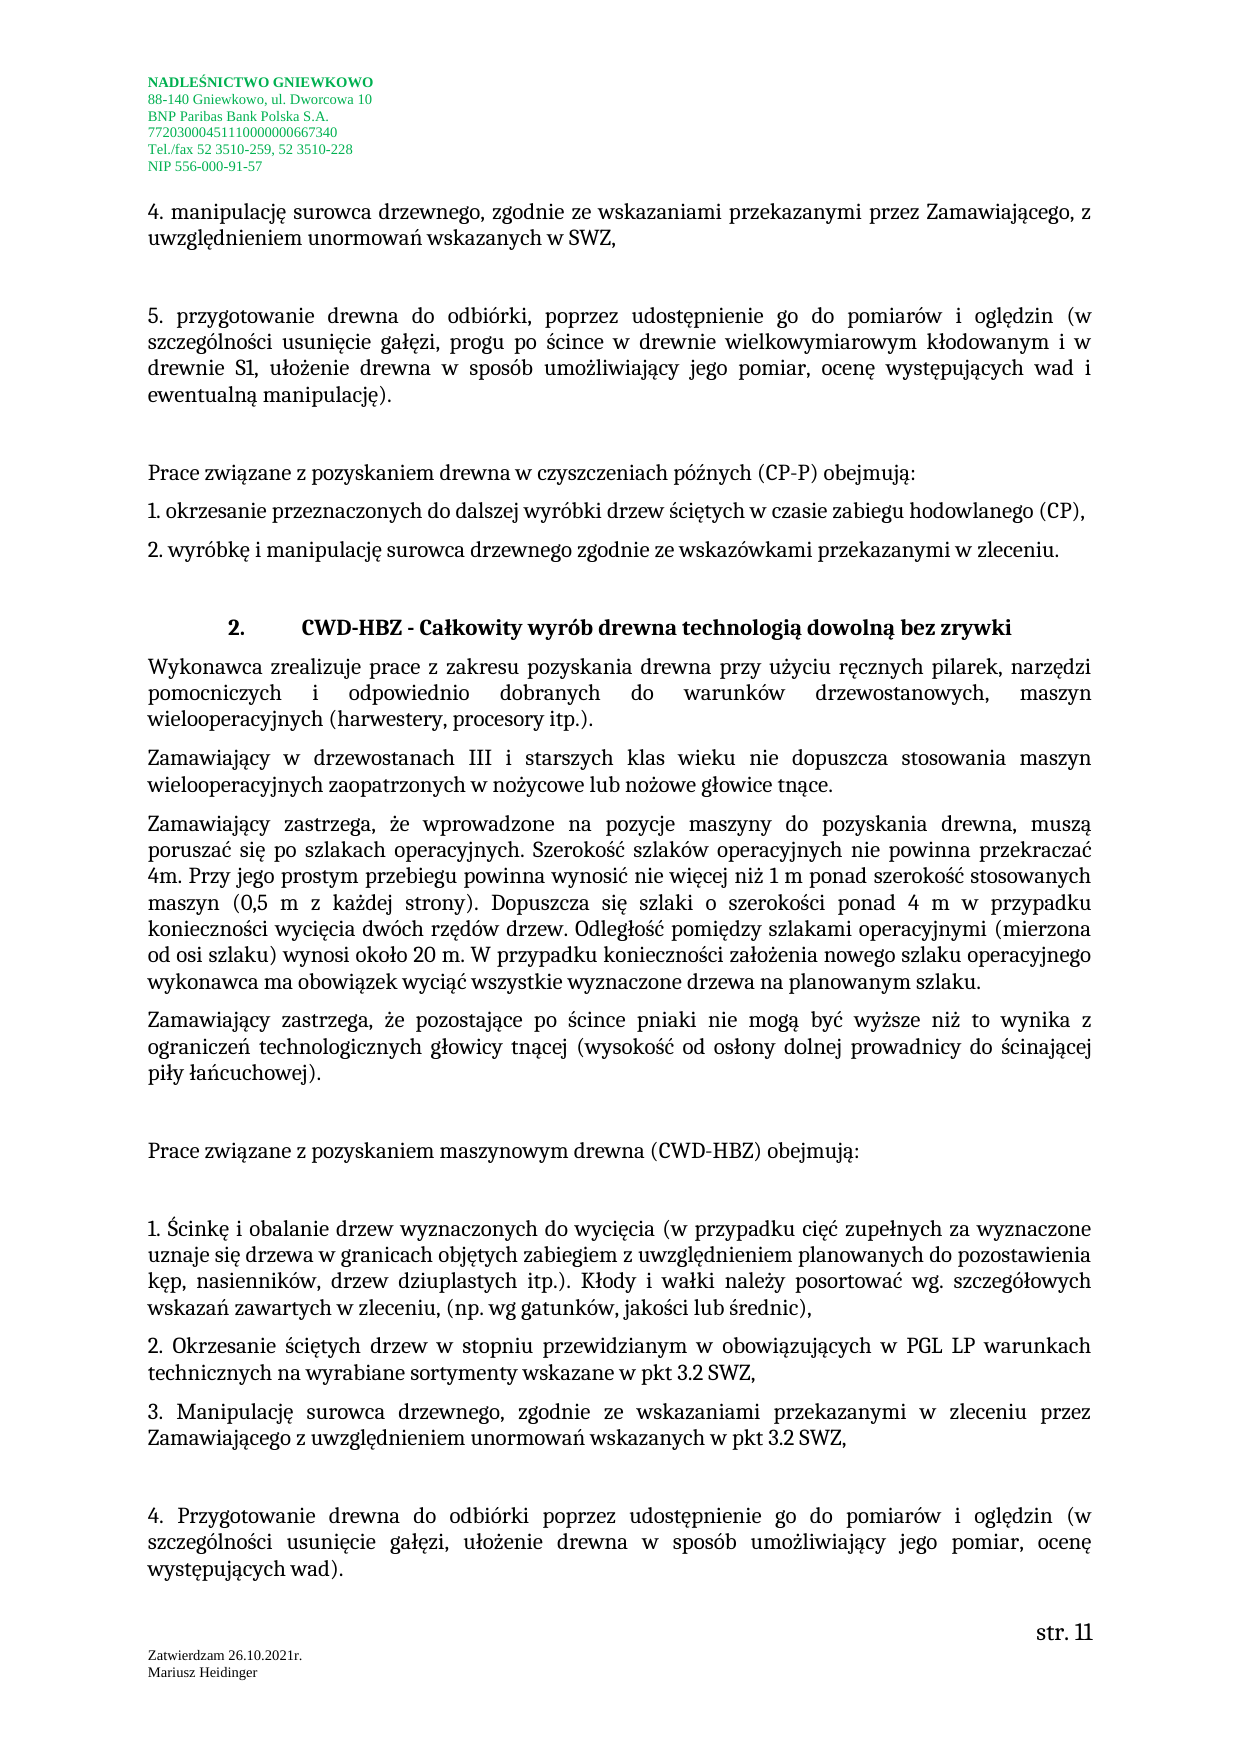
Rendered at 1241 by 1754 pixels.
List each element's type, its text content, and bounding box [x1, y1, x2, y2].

text 2. CWD-HBZ - Całkowity wyrób drewna technologią dowolną bez zrywki [148, 615, 1093, 641]
text Zamawiający w drzewostanach III i starszych klas wieku nie dopuszcza stosowania maszyn wielooperacyjnych zaopatrzonych w nożycowe lub nożowe głowice tnące. [148, 745, 1093, 798]
text 5. przygotowanie drewna do odbiórki, poprzez udostępnienie go do pomiarów i oględzin (w szczególności usunięcie gałęzi, progu po ścince w drewnie wielkowymiarowym kłodowanym i w drewnie S1, ułożenie drewna w sposób umożliwiający jego pomiar, ocenę występujących wad i ewentualną manipulację). [148, 302, 1093, 408]
text 1. Ścinkę i obalanie drzew wyznaczonych do wycięcia (w przypadku cięć zupełnych za wyznaczone uznaje się drzewa w granicach objętych zabiegiem z uwzględnieniem planowanych do pozostawienia kęp, nasienników, drzew dziuplastych itp.). Kłody i wałki należy posortować wg. szczegółowych wskazań zawartych w zleceniu, (np. wg gatunków, jakości lub średnic), [148, 1215, 1093, 1321]
text 2. wyróbkę i manipulację surowca drzewnego zgodnie ze wskazówkami przekazanymi w zleceniu. [148, 537, 1093, 563]
text Wykonawca zrealizuje prace z zakresu pozyskania drewna przy użyciu ręcznych pilarek, narzędzi pomocniczych i odpowiednio dobranych do warunków drzewostanowych, maszyn wielooperacyjnych (harwestery, procesory itp.). [148, 653, 1093, 733]
text 2. Okrzesanie ściętych drzew w stopniu przewidzianym w obowiązujących w PGL LP warunkach technicznych na wyrabiane sortymenty wskazane w pkt 3.2 SWZ, [148, 1333, 1093, 1386]
text 1. okrzesanie przeznaczonych do dalszej wyróbki drzew ściętych w czasie zabiegu hodowlanego (CP), [148, 498, 1093, 524]
text Prace związane z pozyskaniem maszynowym drewna (CWD-HBZ) obejmują: [148, 1138, 1093, 1164]
text 3. Manipulację surowca drzewnego, zgodnie ze wskazaniami przekazanymi w zleceniu przez Zamawiającego z uwzględnieniem unormowań wskazanych w pkt 3.2 SWZ, [148, 1398, 1093, 1451]
text Zamawiający zastrzega, że wprowadzone na pozycje maszyny do pozyskania drewna, muszą poruszać się po szlakach operacyjnych. Szerokość szlaków operacyjnych nie powinna przekraczać 4m. Przy jego prostym przebiegu powinna wynosić nie więcej niż 1 m ponad szerokość stosowanych maszyn (0,5 m z każdej strony). Dopuszcza się szlaki o szerokości ponad 4 m w przypadku konieczności wycięcia dwóch rzędów drzew. Odległość pomiędzy szlakami operacyjnymi (mierzona od osi szlaku) wynosi około 20 m. W przypadku konieczności założenia nowego szlaku operacyjnego wykonawca ma obowiązek wyciąć wszystkie wyznaczone drzewa na planowanym szlaku. [148, 810, 1093, 995]
text Zamawiający zastrzega, że pozostające po ścince pniaki nie mogą być wyższe niż to wynika z ograniczeń technologicznych głowicy tnącej (wysokość od osłony dolnej prowadnicy do ścinającej piły łańcuchowej). [148, 1007, 1093, 1086]
text 4. Przygotowanie drewna do odbiórki poprzez udostępnienie go do pomiarów i oględzin (w szczególności usunięcie gałęzi, ułożenie drewna w sposób umożliwiający jego pomiar, ocenę występujących wad). [148, 1503, 1093, 1582]
text 4. manipulację surowca drzewnego, zgodnie ze wskazaniami przekazanymi przez Zamawiającego, z uwzględnieniem unormowań wskazanych w SWZ, [148, 198, 1093, 251]
text Prace związane z pozyskaniem drewna w czyszczeniach późnych (CP-P) obejmują: [148, 459, 1093, 486]
